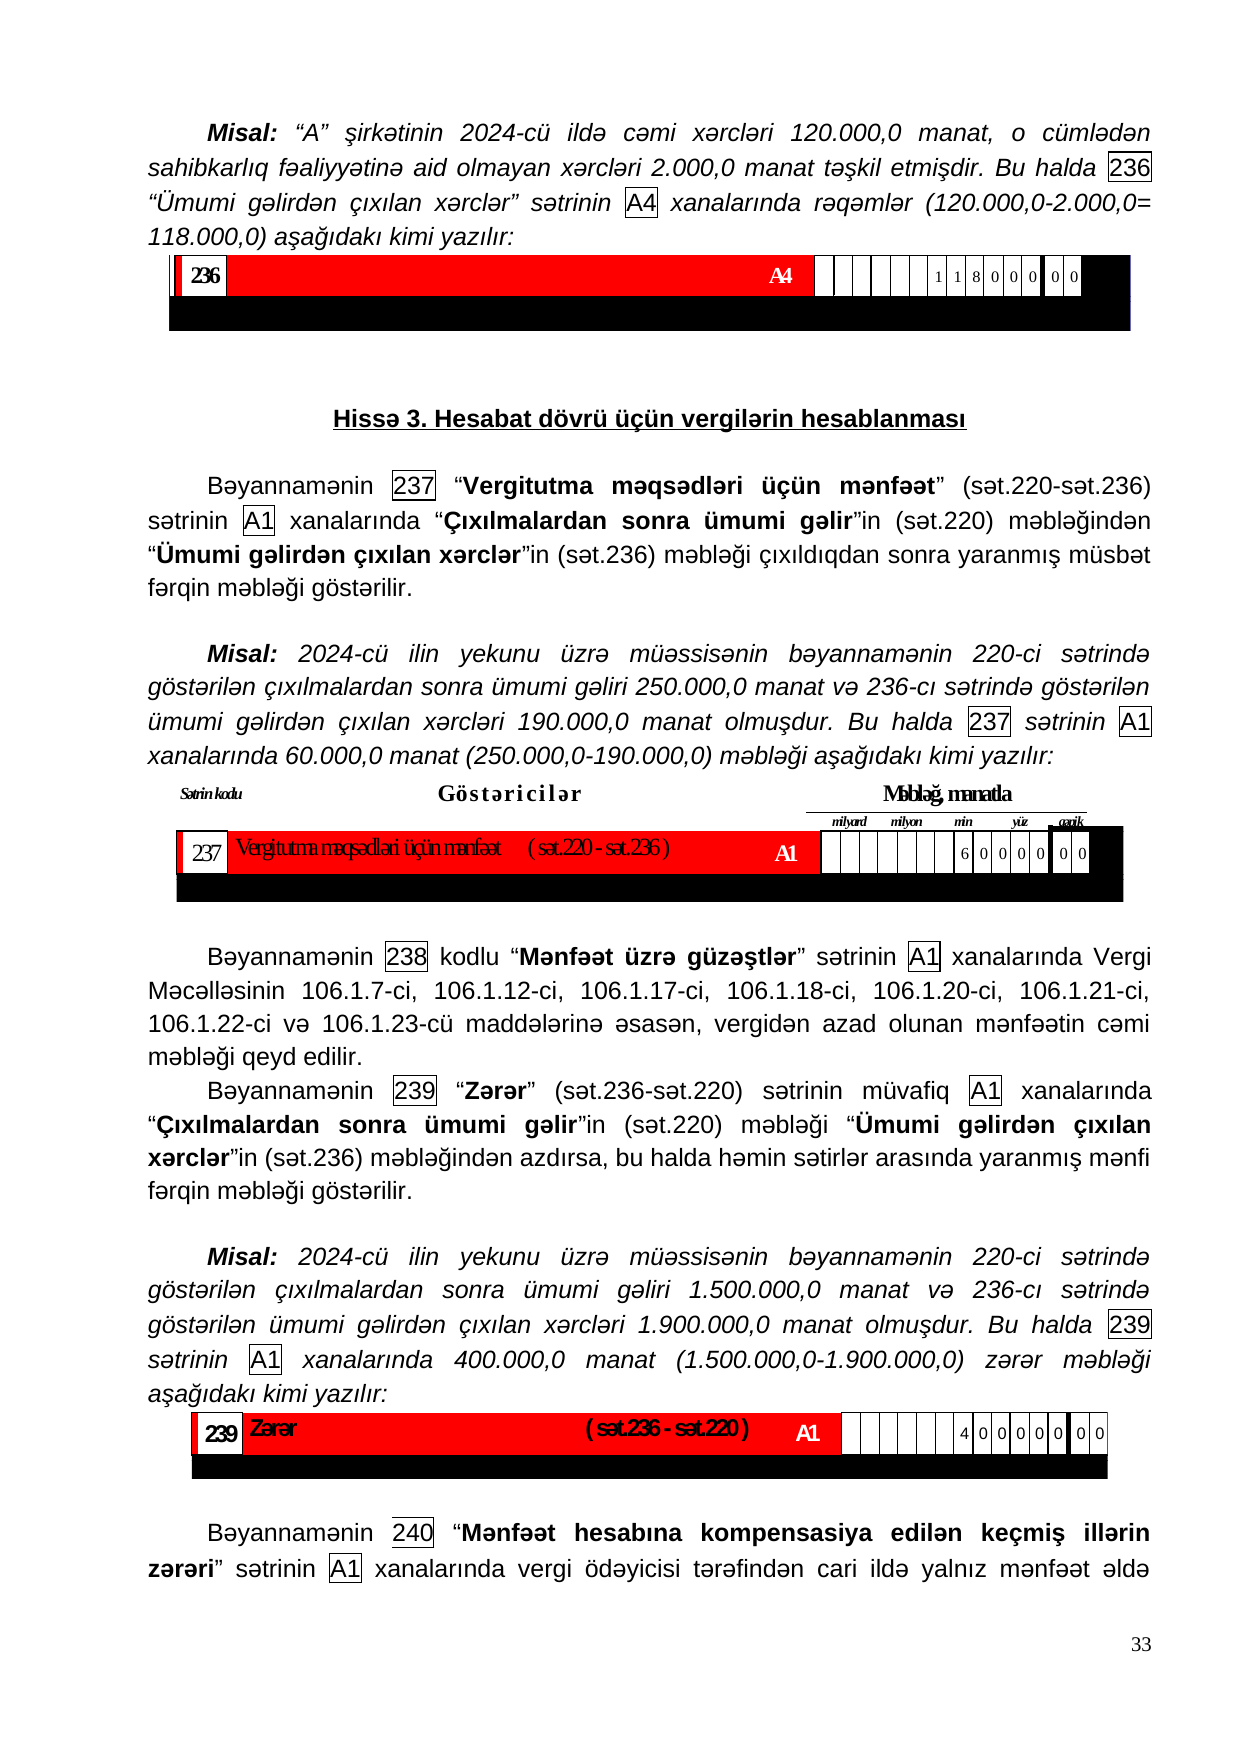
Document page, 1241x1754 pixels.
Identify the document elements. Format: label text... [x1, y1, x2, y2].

text Misal: 2024-cü ilin yekunu üzrə müəssisənin bəyannamənin 220-ci sətrində göstərilən çıxılmalardan sonra ümumi gəliri 1.500.000,0 manat və 236-cı sətrində göstərilən ümumi gəlirdən çıxılan xərcləri 1.900.000,0 manat olmuşdur. Bu halda 239 sətrinin A1 xanalarında 400.000,0 manat (1.500.000,0-1.900.000,0) zərər məbləği aşağıdakı kimi yazılır: [148, 1242, 1152, 1408]
text Hissə 3. Hesabat dövrü üçün vergilərin hesablanması [148, 404, 1152, 432]
text Bəyannamənin 237 “Vergitutma məqsədləri üçün mənfəət” (sət.220-sət.236) sətrinin A1 xanalarında “Çıxılmalardan sonra ümumi gəlir”in (sət.220) məbləğindən “Ümumi gəlirdən çıxılan xərclər”in (sət.236) məbləği çıxıldıqdan sonra yaranmış müsbət fərqin məbləği göstərilir. [148, 470, 1152, 602]
text Bəyannamənin 238 kodlu “Mənfəət üzrə güzəştlər” sətrinin A1 xanalarında Vergi Məcəlləsinin 106.1.7-ci, 106.1.12-ci, 106.1.17-ci, 106.1.18-ci, 106.1.20-ci, 106.1.21-ci, 106.1.22-ci və 106.1.23-cü maddələrinə əsasən, vergidən azad olunan mənfəətin cəmi məbləği qeyd edilir. [148, 941, 1152, 1071]
text Misal: “A” şirkətinin 2024-cü ildə cəmi xərcləri 120.000,0 manat, o cümlədən sahibkarlıq fəaliyyətinə aid olmayan xərcləri 2.000,0 manat təşkil etmişdir. Bu halda 236 “Ümumi gəlirdən çıxılan xərclər” sətrinin A4 xanalarında rəqəmlər (120.000,0-2.000,0= 118.000,0) aşağıdakı kimi yazılır: [148, 118, 1152, 251]
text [148, 1517, 1152, 1583]
text Misal: 2024-cü ilin yekunu üzrə müəssisənin bəyannamənin 220-ci sətrində göstərilən çıxılmalardan sonra ümumi gəliri 250.000,0 manat və 236-cı sətrində göstərilən ümumi gəlirdən çıxılan xərcləri 190.000,0 manat olmuşdur. Bu halda 237 sətrinin A1 xanalarında 60.000,0 manat (250.000,0-190.000,0) məbləği aşağıdakı kimi yazılır: [148, 639, 1152, 769]
text Bəyannamənin 239 “Zərər” (sət.236-sət.220) sətrinin müvafiq A1 xanalarında “Çıxılmalardan sonra ümumi gəlir”in (sət.220) məbləği “Ümumi gəlirdən çıxılan xərclər”in (sət.236) məbləğindən azdırsa, bu halda həmin sətirlər arasında yaranmış mənfi fərqin məbləği göstərilir. [148, 1075, 1152, 1205]
